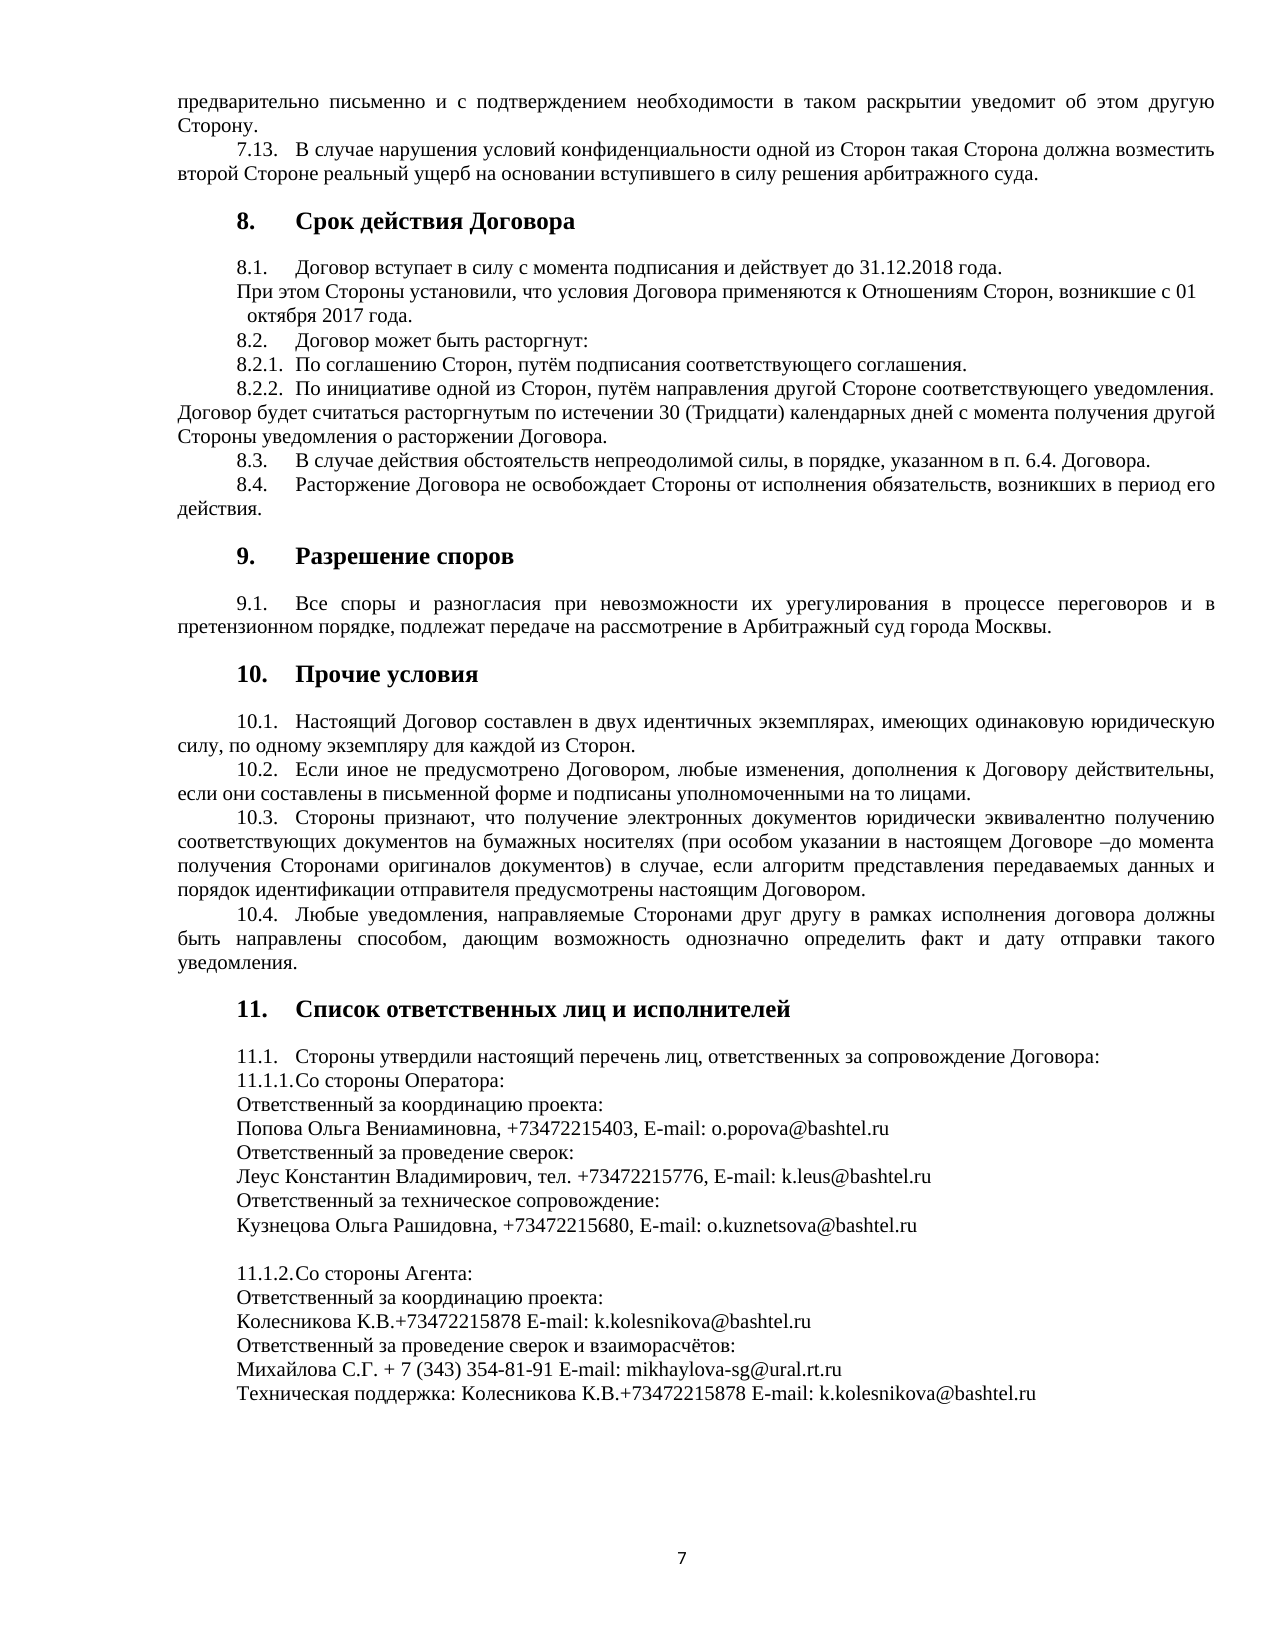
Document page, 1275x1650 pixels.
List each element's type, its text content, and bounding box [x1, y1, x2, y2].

list Расторжение Договора не освобождает Стороны от исполнения обязательств, возникших в период его действия. [177, 472, 1216, 520]
text При этом Стороны установили, что условия Договора применяются к Отношениям Сторон, возникшие с 01 [177, 279, 1216, 303]
text Колесникова К.В.+73472215878 E-mail: k.kolesnikova@bashtel.ru [177, 1309, 1216, 1333]
list Стороны утвердили настоящий перечень лиц, ответственных за сопровождение Договора: [177, 1044, 1216, 1068]
text Ответственный за проведение сверок: [177, 1140, 1216, 1164]
list В случае нарушения условий конфиденциальности одной из Сторон такая Сторона должна возместить второй Стороне реальный ущерб на основании вступившего в силу решения арбитражного суда. [177, 137, 1216, 185]
text Леус Константин Владимирович, тел. +73472215776, E-mail: k.leus@bashtel.ru [177, 1164, 1216, 1188]
list В случае действия обстоятельств непреодолимой силы, в порядке, указанном в п. 6.4. Договора. [177, 448, 1216, 472]
text Ответственный за проведение сверок и взаиморасчётов: [177, 1333, 1216, 1357]
text Ответственный за координацию проекта: [177, 1285, 1216, 1309]
text Ответственный за техническое сопровождение: [177, 1188, 1216, 1212]
list Все споры и разногласия при невозможности их урегулирования в процессе переговоров и в претензионном порядке, подлежат передаче на рассмотрение в Арбитражный суд города Москвы. [177, 590, 1216, 638]
list По инициативе одной из Сторон, путём направления другой Стороне соответствующего уведомления. Договор будет считаться расторгнутым по истечении 30 (Тридцати) календарных дней с момента получения другой Стороны уведомления о расторжении Договора. [177, 376, 1216, 448]
text Ответственный за координацию проекта: [177, 1092, 1216, 1116]
subtitle Разрешение споров [177, 541, 1216, 569]
list По соглашению Сторон, путём подписания соответствующего соглашения. [177, 352, 1216, 376]
list Стороны признают, что получение электронных документов юридически эквивалентно получению соответствующих документов на бумажных носителях (при особом указании в настоящем Договоре –до момента получения Сторонами оригиналов документов) в случае, если алгоритм представления передаваемых данных и порядок идентификации отправителя предусмотрены настоящим Договором. [177, 805, 1216, 901]
text Попова Ольга Вениаминовна, +73472215403, E-mail: o.popova@bashtel.ru [177, 1116, 1216, 1140]
list Любые уведомления, направляемые Сторонами друг другу в рамках исполнения договора должны быть направлены способом, дающим возможность однозначно определить факт и дату отправки такого уведомления. [177, 901, 1216, 974]
text Техническая поддержка: Колесникова К.В.+73472215878 E-mail: k.kolesnikova@bashtel.ru [177, 1381, 1216, 1405]
list Со стороны Оператора: [177, 1068, 1216, 1092]
text Кузнецова Ольга Рашидовна, +73472215680, E-mail: o.kuznetsova@bashtel.ru [177, 1212, 1216, 1237]
subtitle Список ответственных лиц и исполнителей [177, 994, 1216, 1023]
subtitle Прочие условия [177, 659, 1216, 688]
list Договор может быть расторгнут: [177, 327, 1216, 352]
text Михайлова С.Г. + 7 (343) 354-81-91 E-mail: mikhaylova-sg@ural.rt.ru [177, 1357, 1216, 1381]
list Договор вступает в силу с момента подписания и действует до 31.12.2018 года. [177, 255, 1216, 279]
list Настоящий Договор составлен в двух идентичных экземплярах, имеющих одинаковую юридическую силу, по одному экземпляру для каждой из Сторон. [177, 709, 1216, 757]
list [177, 89, 1216, 137]
text октября 2017 года. [177, 303, 1216, 327]
subtitle Срок действия Договора [177, 206, 1216, 234]
list Со стороны Агента: [177, 1261, 1216, 1285]
list Если иное не предусмотрено Договором, любые изменения, дополнения к Договору действительны, если они составлены в письменной форме и подписаны уполномоченными на то лицами. [177, 757, 1216, 805]
